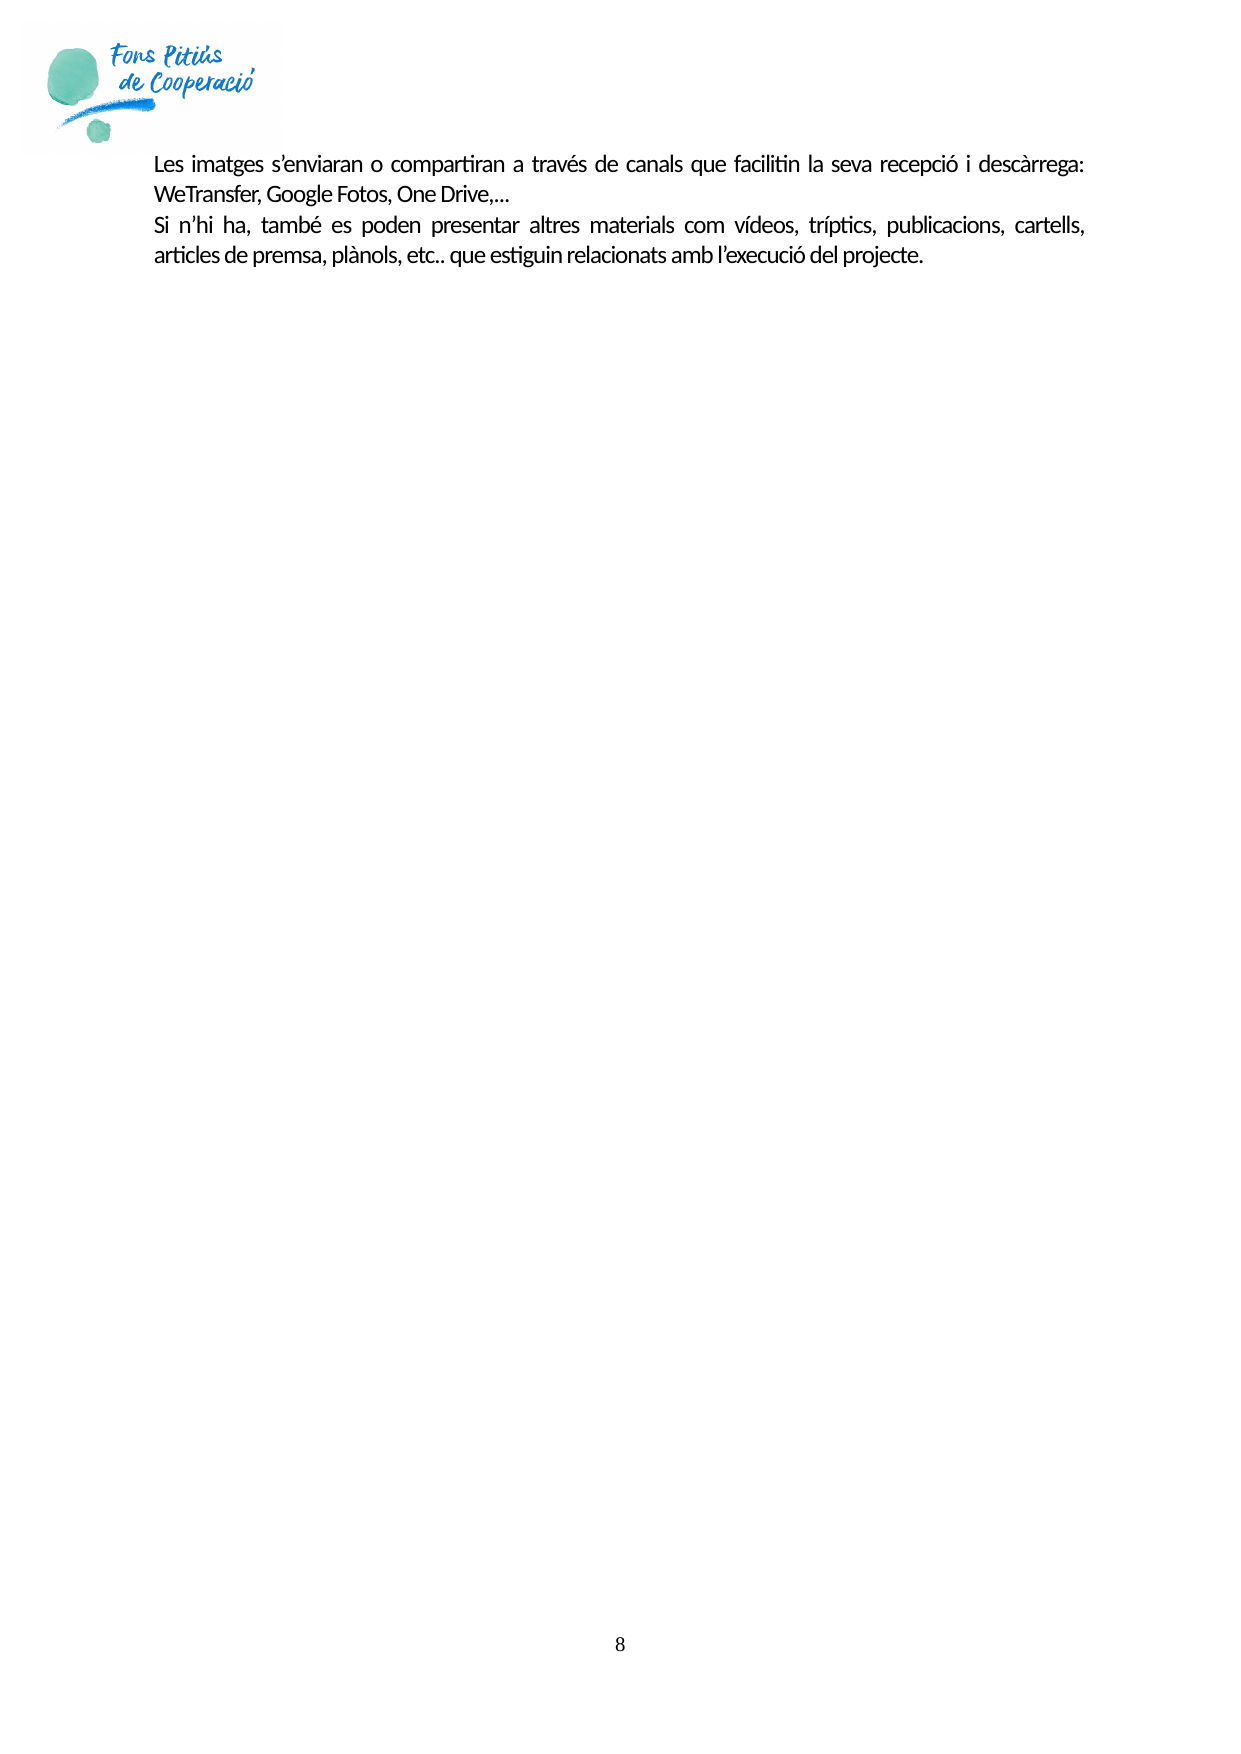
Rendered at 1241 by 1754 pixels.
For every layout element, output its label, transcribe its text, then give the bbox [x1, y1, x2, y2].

title Si n’hi ha, també es poden presentar altres materials com vídeos, tríptics, publicacions, cartells, articles de premsa, plànols, etc.. que estiguin relacionats amb l’execució del projecte. [153, 209, 1087, 270]
title Les imatges s’enviaran o compartiran a través de canals que facilitin la seva recepció i descàrrega: WeTransfer, Google Fotos, One Drive,... [153, 148, 1087, 209]
picture [19, 19, 283, 157]
